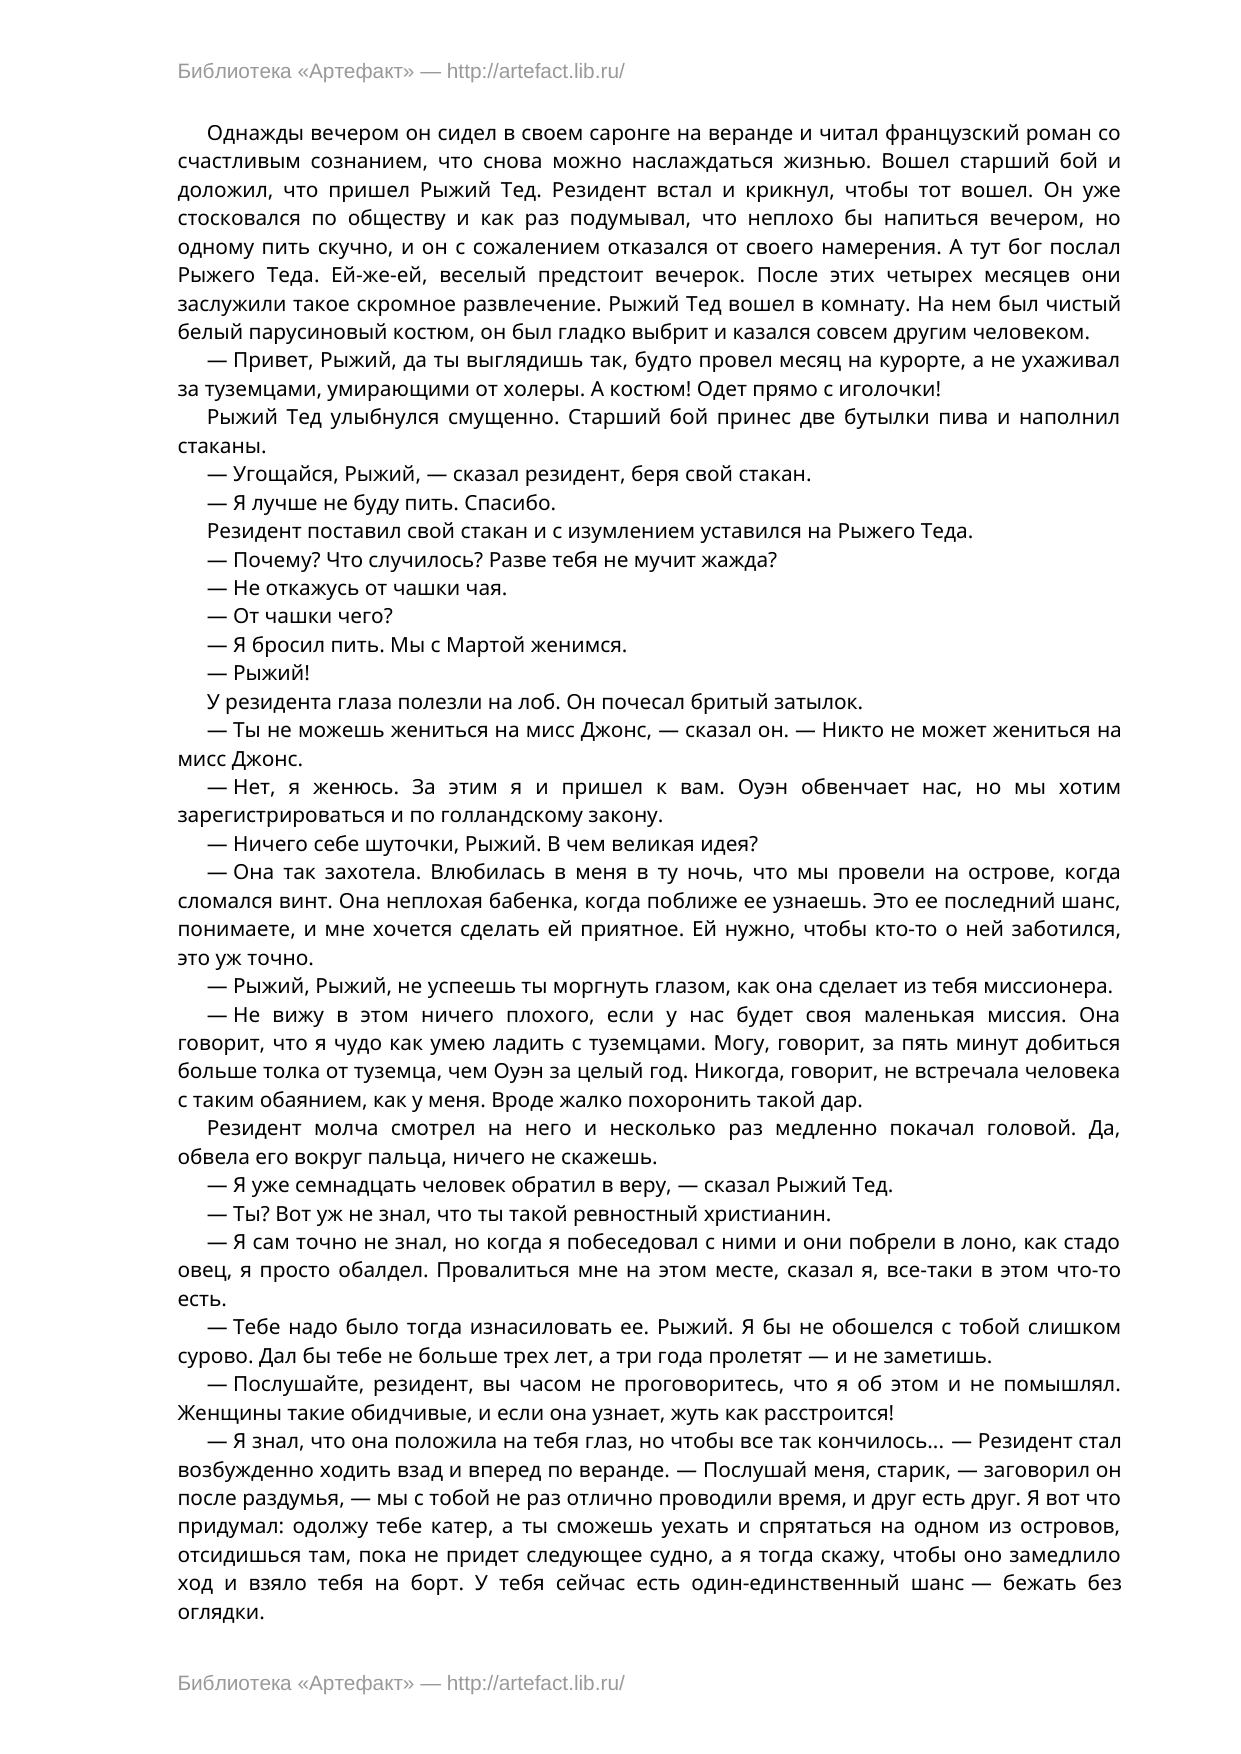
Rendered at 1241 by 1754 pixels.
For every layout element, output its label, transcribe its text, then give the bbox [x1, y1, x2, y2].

text — Ничего себе шуточки, Рыжий. В чем великая идея? [177, 829, 1122, 857]
text — Не откажусь от чашки чая. [177, 573, 1122, 602]
text — Рыжий! [177, 658, 1122, 687]
text — Ты? Вот уж не знал, что ты такой ревностный христианин. [177, 1199, 1122, 1227]
text — Я сам точно не знал, но когда я побеседовал с ними и они побрели в лоно, как стадо овец, я просто обалдел. Провалиться мне на этом месте, сказал я, все-таки в этом что-то есть. [177, 1227, 1122, 1312]
text — Привет, Рыжий, да ты выглядишь так, будто провел месяц на курорте, а не ухаживал за туземцами, умирающими от холеры. А костюм! Одет прямо с иголочки! [177, 346, 1122, 402]
text — Угощайся, Рыжий, — сказал резидент, беря свой стакан. [177, 459, 1122, 488]
text — Я лучше не буду пить. Спасибо. [177, 488, 1122, 516]
text Резидент молча смотрел на него и несколько раз медленно покачал головой. Да, обвела его вокруг пальца, ничего не скажешь. [177, 1113, 1122, 1170]
text — Не вижу в этом ничего плохого, если у нас будет своя маленькая миссия. Она говорит, что я чудо как умею ладить с туземцами. Могу, говорит, за пять минут добиться больше толка от туземца, чем Оуэн за целый год. Никогда, говорит, не встречала человека с таким обаянием, как у меня. Вроде жалко похоронить такой дар. [177, 1000, 1122, 1113]
text Резидент поставил свой стакан и с изумлением уставился на Рыжего Теда. [177, 516, 1122, 545]
text — Почему? Что случилось? Разве тебя не мучит жажда? [177, 545, 1122, 573]
text — Я уже семнадцать человек обратил в веру, — сказал Рыжий Тед. [177, 1170, 1122, 1199]
text — Ты не можешь жениться на мисс Джонс, — сказал он. — Никто не может жениться на мисс Джонс. [177, 715, 1122, 772]
text — Рыжий, Рыжий, не успеешь ты моргнуть глазом, как она сделает из тебя миссионера. [177, 971, 1122, 1000]
text Однажды вечером он сидел в своем саронге на веранде и читал французский роман со счастливым сознанием, что снова можно наслаждаться жизнью. Вошел старший бой и доложил, что пришел Рыжий Тед. Резидент встал и крикнул, чтобы тот вошел. Он уже стосковался по обществу и как раз подумывал, что неплохо бы напиться вечером, но одному пить скучно, и он с сожалением отказался от своего намерения. А тут бог послал Рыжего Теда. Ей-же-ей, веселый предстоит вечерок. После этих четырех месяцев они заслужили такое скромное развлечение. Рыжий Тед вошел в комнату. На нем был чистый белый парусиновый костюм, он был гладко выбрит и казался совсем другим человеком. [177, 118, 1122, 346]
text — Нет, я женюсь. За этим я и пришел к вам. Оуэн обвенчает нас, но мы хотим зарегистрироваться и по голландскому закону. [177, 772, 1122, 829]
text — Послушайте, резидент, вы часом не проговоритесь, что я об этом и не помышлял. Женщины такие обидчивые, и если она узнает, жуть как расстроится! [177, 1369, 1122, 1426]
text — Она так захотела. Влюбилась в меня в ту ночь, что мы провели на острове, когда сломался винт. Она неплохая бабенка, когда поближе ее узнаешь. Это ее последний шанс, понимаете, и мне хочется сделать ей приятное. Ей нужно, чтобы кто-то о ней заботился, это уж точно. [177, 857, 1122, 971]
text — Я знал, что она положила на тебя глаз, но чтобы все так кончилось... — Резидент стал возбужденно ходить взад и вперед по веранде. — Послушай меня, старик, — заговорил он после раздумья, — мы с тобой не раз отлично проводили время, и друг есть друг. Я вот что придумал: одолжу тебе катер, а ты сможешь уехать и спрятаться на одном из островов, отсидишься там, пока не придет следующее судно, а я тогда скажу, чтобы оно замедлило ход и взяло тебя на борт. У тебя сейчас есть один-единственный шанс — бежать без оглядки. [177, 1426, 1122, 1625]
text — Тебе надо было тогда изнасиловать ее. Рыжий. Я бы не обошелся с тобой слишком сурово. Дал бы тебе не больше трех лет, а три года пролетят — и не заметишь. [177, 1312, 1122, 1369]
text — От чашки чего? [177, 602, 1122, 630]
text — Я бросил пить. Мы с Мартой женимся. [177, 630, 1122, 658]
text Рыжий Тед улыбнулся смущенно. Старший бой принес две бутылки пива и наполнил стаканы. [177, 402, 1122, 459]
text У резидента глаза полезли на лоб. Он почесал бритый затылок. [177, 687, 1122, 715]
